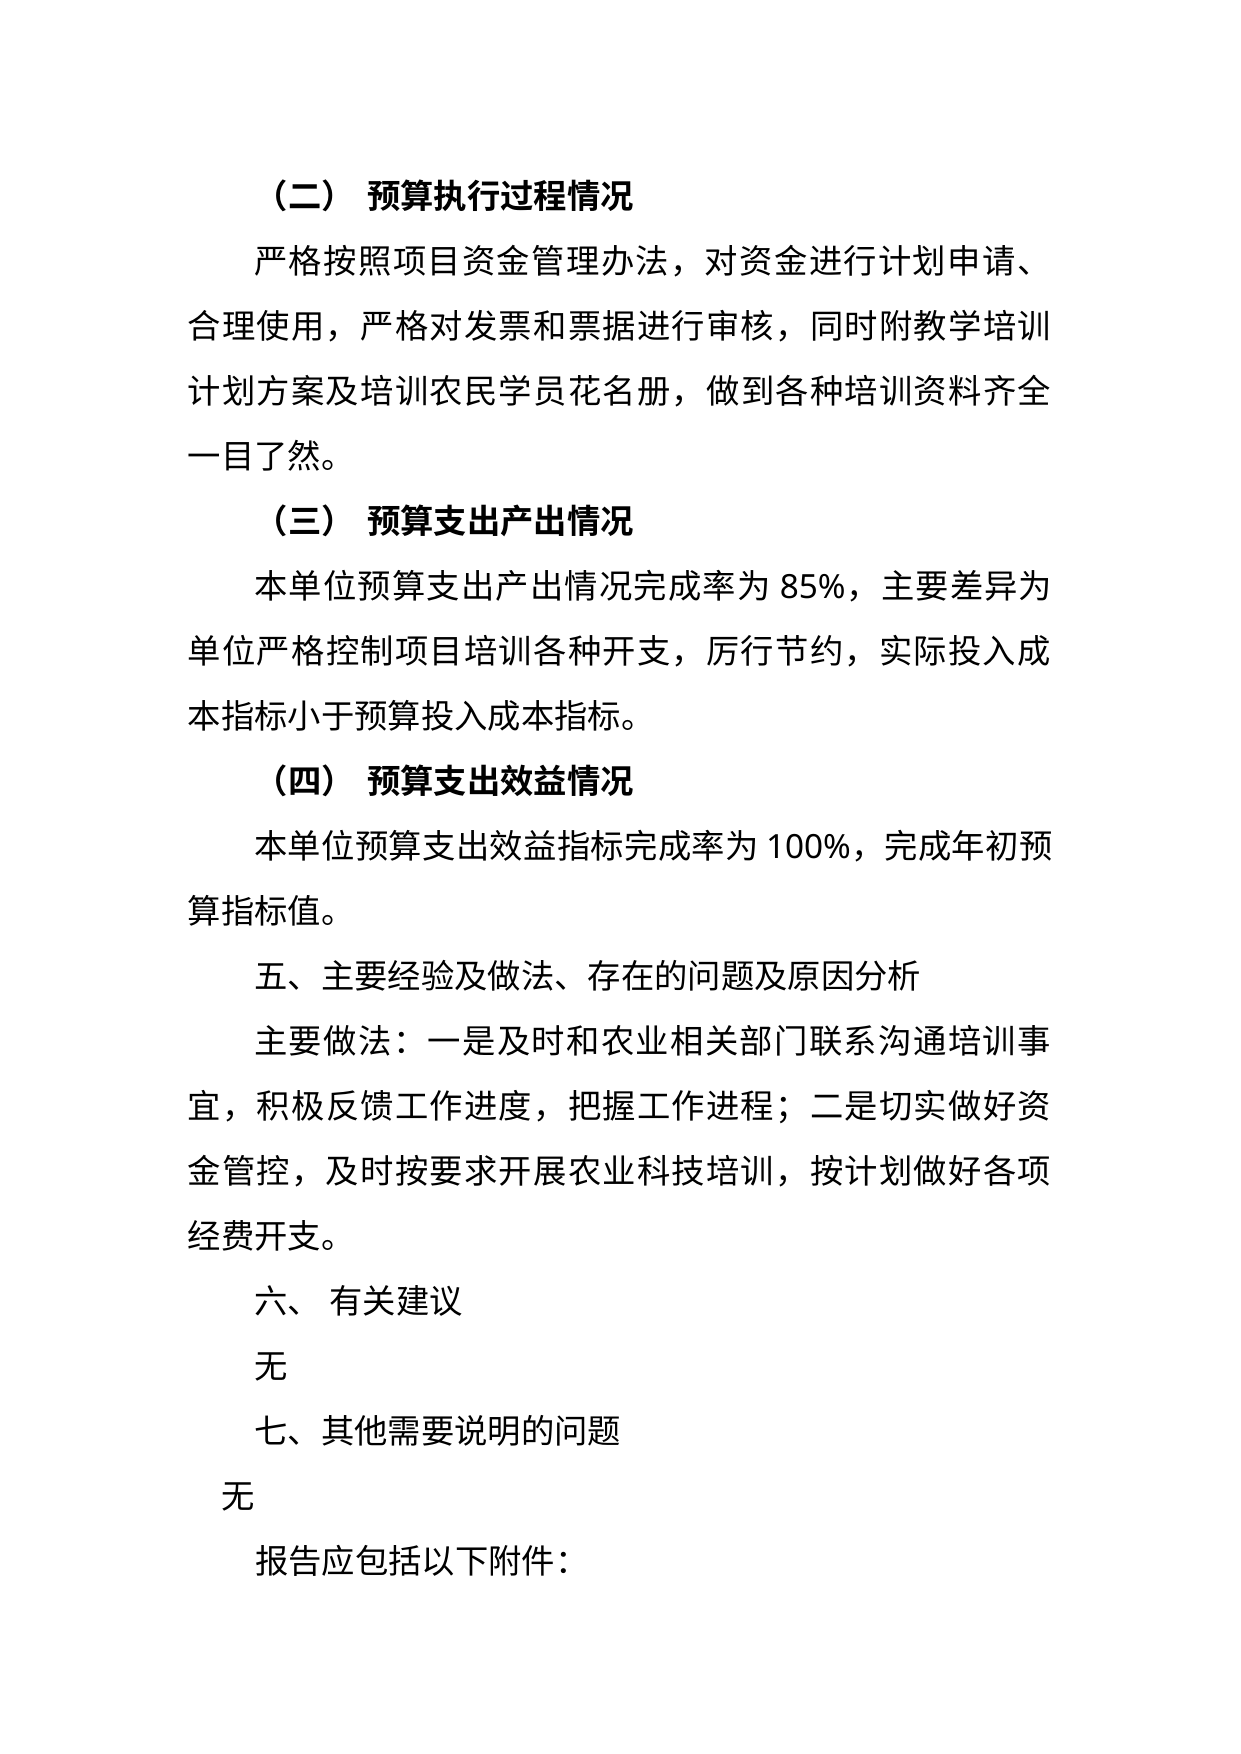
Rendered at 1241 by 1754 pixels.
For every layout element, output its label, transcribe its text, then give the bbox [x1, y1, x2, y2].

text 本单位预算支出效益指标完成率为100%，完成年初预算指标值。 [187, 812, 1053, 942]
list 预算支出效益情况 [254, 747, 1053, 812]
text 五、主要经验及做法、存在的问题及原因分析 [187, 942, 1053, 1007]
list 有关建议 [254, 1267, 1053, 1332]
list 预算执行过程情况 [254, 162, 1053, 227]
list 预算支出产出情况 [254, 487, 1053, 552]
text 严格按照项目资金管理办法，对资金进行计划申请、合理使用，严格对发票和票据进行审核，同时附教学培训计划方案及培训农民学员花名册，做到各种培训资料齐全，一目了然。 [187, 227, 1053, 487]
text 无 [254, 1332, 1053, 1397]
text 本单位预算支出产出情况完成率为85%，主要差异为单位严格控制项目培训各种开支，厉行节约，实际投入成本指标小于预算投入成本指标。 [187, 552, 1053, 747]
text 七、其他需要说明的问题 [187, 1397, 1053, 1462]
text 无 [187, 1462, 1053, 1527]
text 报告应包括以下附件： [187, 1527, 1053, 1592]
text 主要做法：一是及时和农业相关部门联系沟通培训事宜，积极反馈工作进度，把握工作进程；二是切实做好资金管控，及时按要求开展农业科技培训，按计划做好各项经费开支。 [187, 1007, 1053, 1267]
